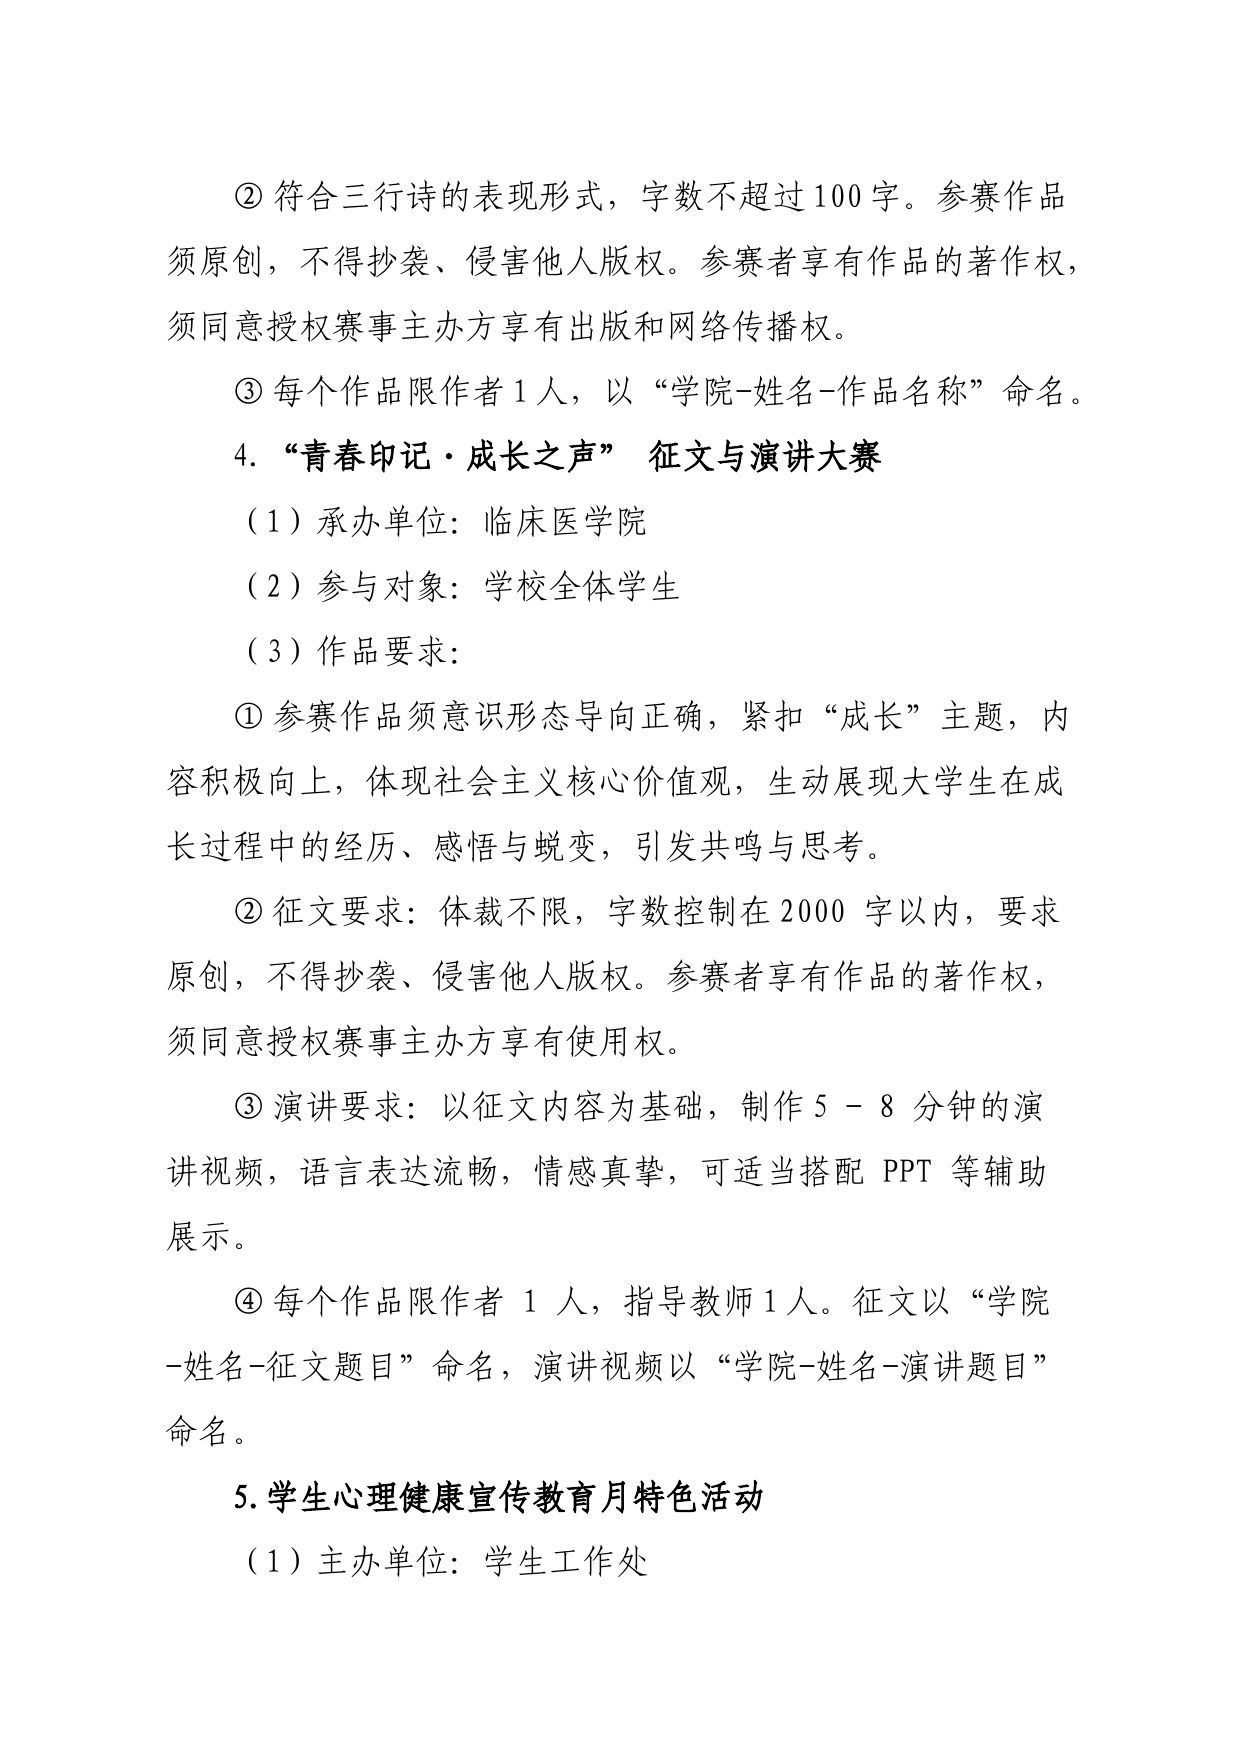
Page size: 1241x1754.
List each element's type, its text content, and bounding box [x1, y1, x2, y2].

text ③演讲要求：以征文内容为基础，制作5 - 8 分钟的演讲视频，语言表达流畅，情感真挚，可适当搭配 PPT 等辅助展示。 [165, 1072, 1075, 1267]
text ②征文要求：体裁不限，字数控制在2000 字以内，要求原创，不得抄袭、侵害他人版权。参赛者享有作品的著作权，须同意授权赛事主办方享有使用权。 [165, 877, 1075, 1072]
text （1）承办单位：临床医学院 [165, 487, 1075, 552]
text （3）作品要求： [165, 617, 1075, 682]
text ①参赛作品须意识形态导向正确，紧扣“成长”主题，内容积极向上，体现社会主义核心价值观，生动展现大学生在成长过程中的经历、感悟与蜕变，引发共鸣与思考。 [165, 682, 1075, 877]
text 4.“青春印记・成长之声” 征文与演讲大赛 [165, 422, 1075, 487]
text 5.学生心理健康宣传教育月特色活动 [165, 1462, 1075, 1527]
text ②符合三行诗的表现形式，字数不超过100字。参赛作品须原创，不得抄袭、侵害他人版权。参赛者享有作品的著作权，须同意授权赛事主办方享有出版和网络传播权。 [165, 162, 1075, 357]
text （1）主办单位：学生工作处 [165, 1527, 1075, 1592]
text （2）参与对象：学校全体学生 [165, 552, 1075, 617]
text ④每个作品限作者 1 人，指导教师1人。征文以“学院 -姓名-征文题目”命名，演讲视频以“学院-姓名-演讲题目”命名。 [165, 1267, 1075, 1462]
text ③每个作品限作者1人，以“学院-姓名-作品名称”命名。 [165, 357, 1075, 422]
